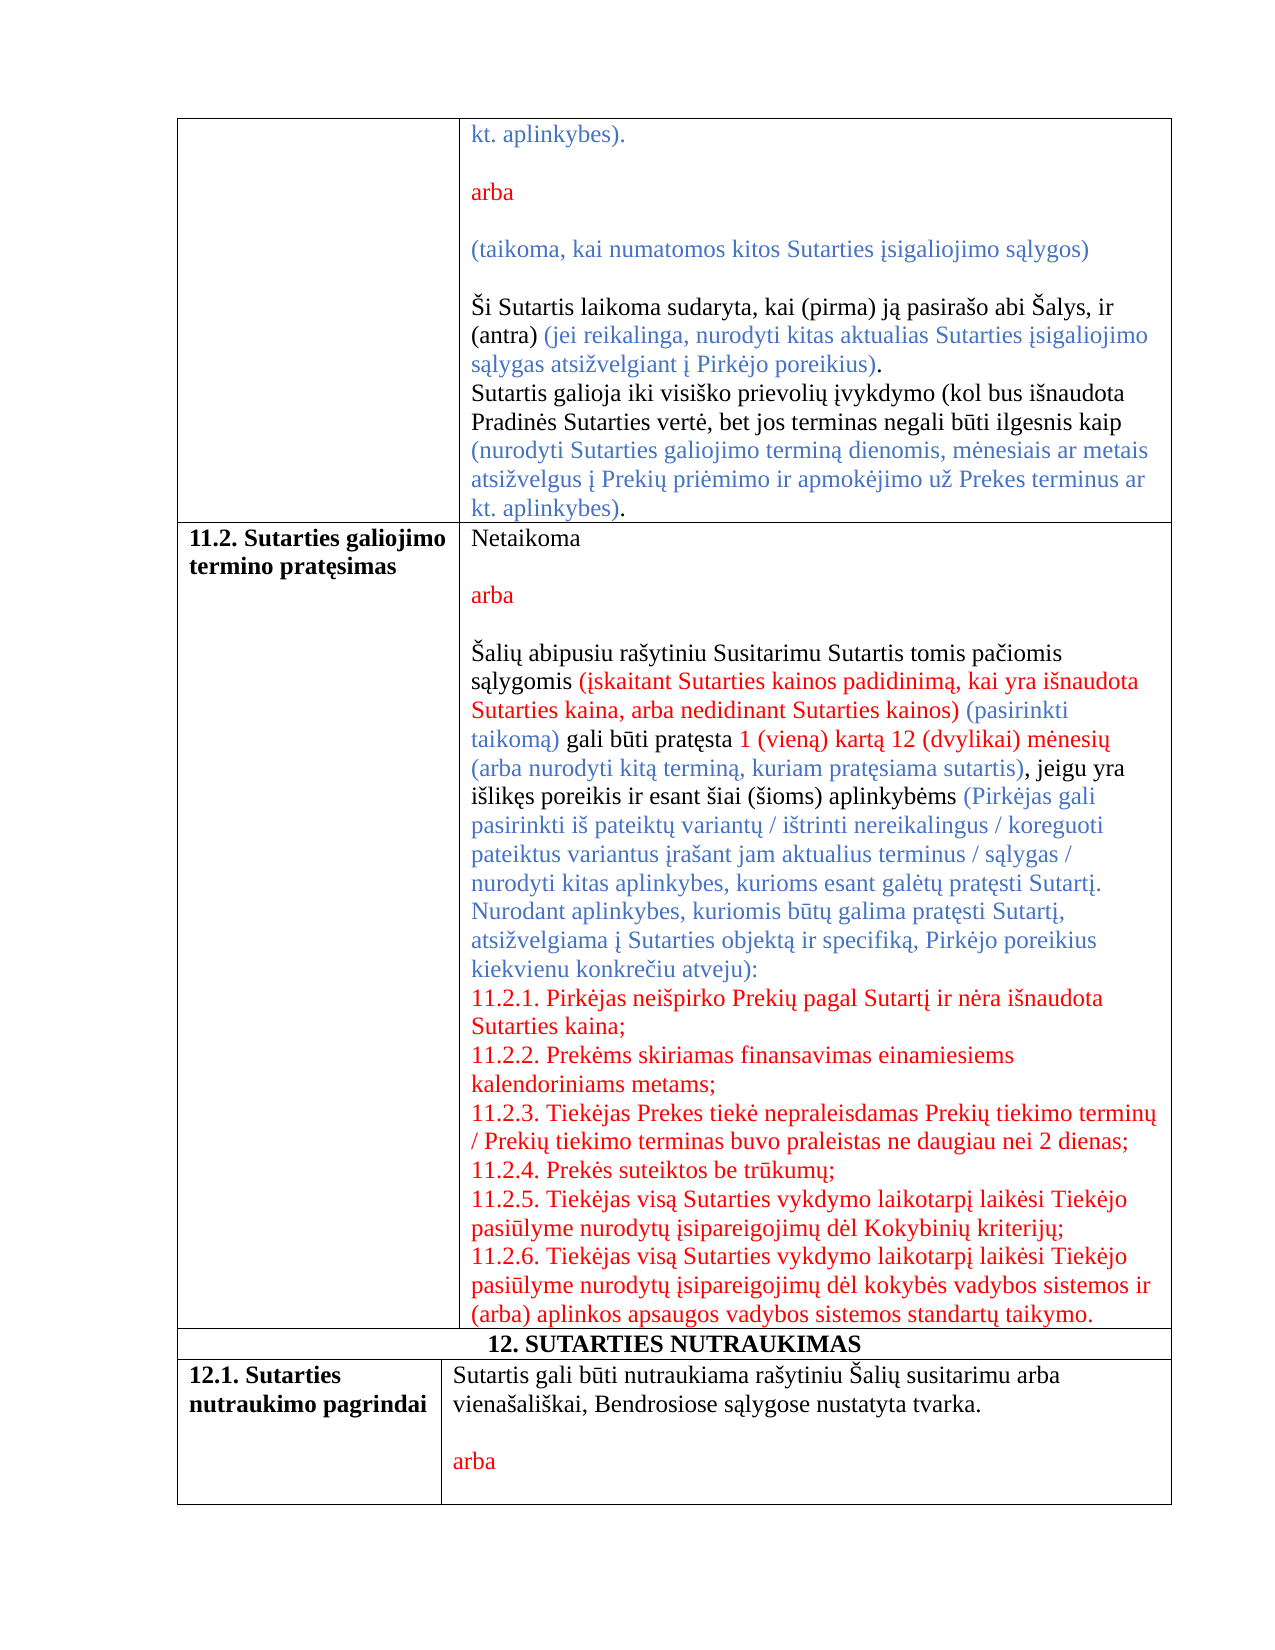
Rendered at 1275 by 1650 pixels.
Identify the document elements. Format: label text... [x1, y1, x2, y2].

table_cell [178, 1360, 441, 1504]
table_cell 12. SUTARTIES NUTRAUKIMAS [178, 1329, 1171, 1359]
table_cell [442, 1360, 1171, 1504]
table_cell 11.2. Sutarties galiojimo termino pratęsimas [178, 523, 459, 1328]
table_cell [178, 119, 459, 522]
table_cell Netaikoma arba Šalių abipusiu rašytiniu Susitarimu Sutartis tomis pačiomis sąlygomis (įskaitant Sutarties kainos padidinimą, kai yra išnaudota Sutarties kaina, arba nedidinant Sutarties kainos) (pasirinkti taikomą) gali būti pratęsta 1 (vieną) kartą 12 (dvylikai) mėnesių (arba nurodyti kitą terminą, kuriam pratęsiama sutartis), jeigu yra išlikęs poreikis ir esant šiai (šioms) aplinkybėms (Pirkėjas gali pasirinkti iš pateiktų variantų / ištrinti nereikalingus / koreguoti pateiktus variantus įrašant jam aktualius terminus / sąlygas / nurodyti kitas aplinkybes, kurioms esant galėtų pratęsti Sutartį. Nurodant aplinkybes, kuriomis būtų galima pratęsti Sutartį, atsižvelgiama į Sutarties objektą ir specifiką, Pirkėjo poreikius kiekvienu konkrečiu atveju): 11.2.1. Pirkėjas neišpirko Prekių pagal Sutartį ir nėra išnaudota Sutarties kaina; 11.2.2. Prekėms skiriamas finansavimas einamiesiems kalendoriniams metams; 11.2.3. Tiekėjas Prekes tiekė nepraleisdamas Prekių tiekimo terminų / Prekių tiekimo terminas buvo praleistas ne daugiau nei 2 dienas; 11.2.4. Prekės suteiktos be trūkumų; 11.2.5. Tiekėjas visą Sutarties vykdymo laikotarpį laikėsi Tiekėjo pasiūlyme nurodytų įsipareigojimų dėl Kokybinių kriterijų; 11.2.6. Tiekėjas visą Sutarties vykdymo laikotarpį laikėsi Tiekėjo pasiūlyme nurodytų įsipareigojimų dėl kokybės vadybos sistemos ir (arba) aplinkos apsaugos vadybos sistemos standartų taikymo. [460, 523, 1171, 1328]
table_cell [460, 119, 1171, 522]
